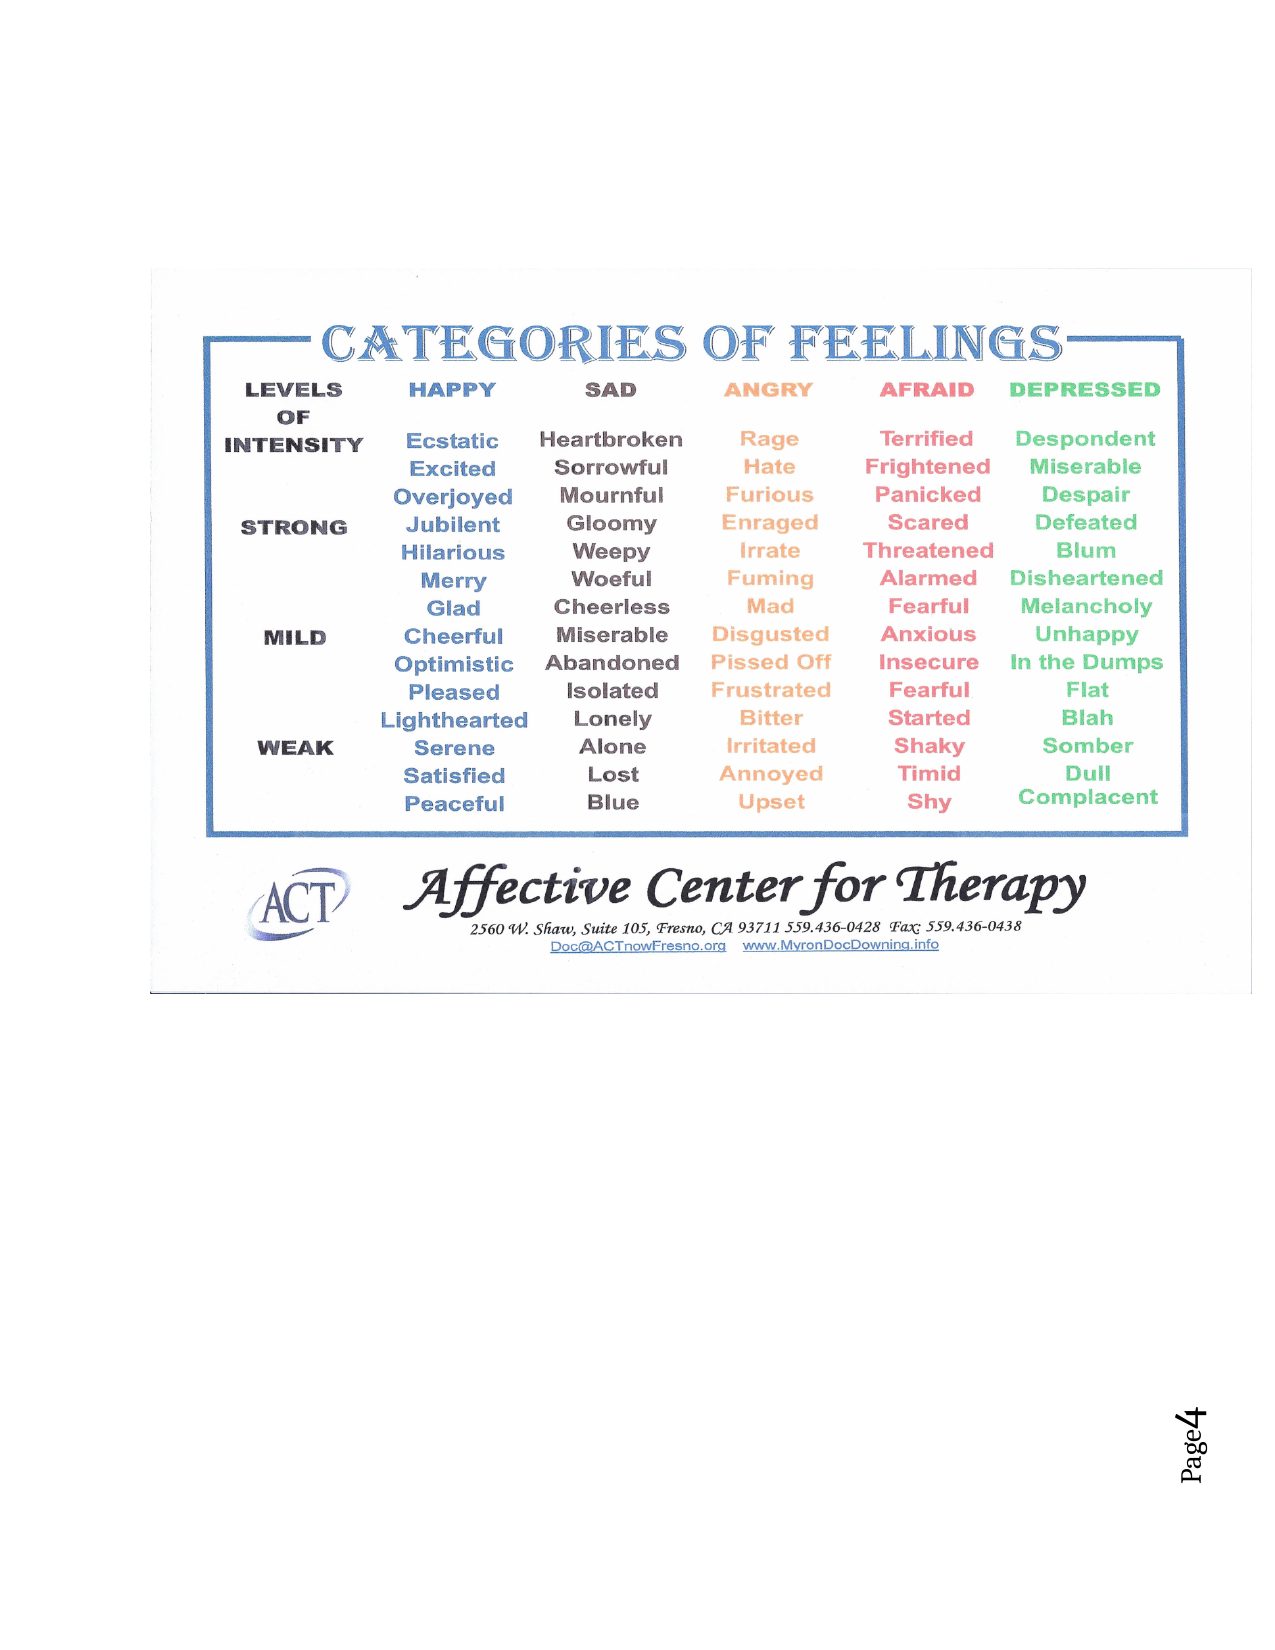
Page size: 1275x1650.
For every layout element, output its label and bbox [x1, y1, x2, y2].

picture [150, 268, 1252, 994]
